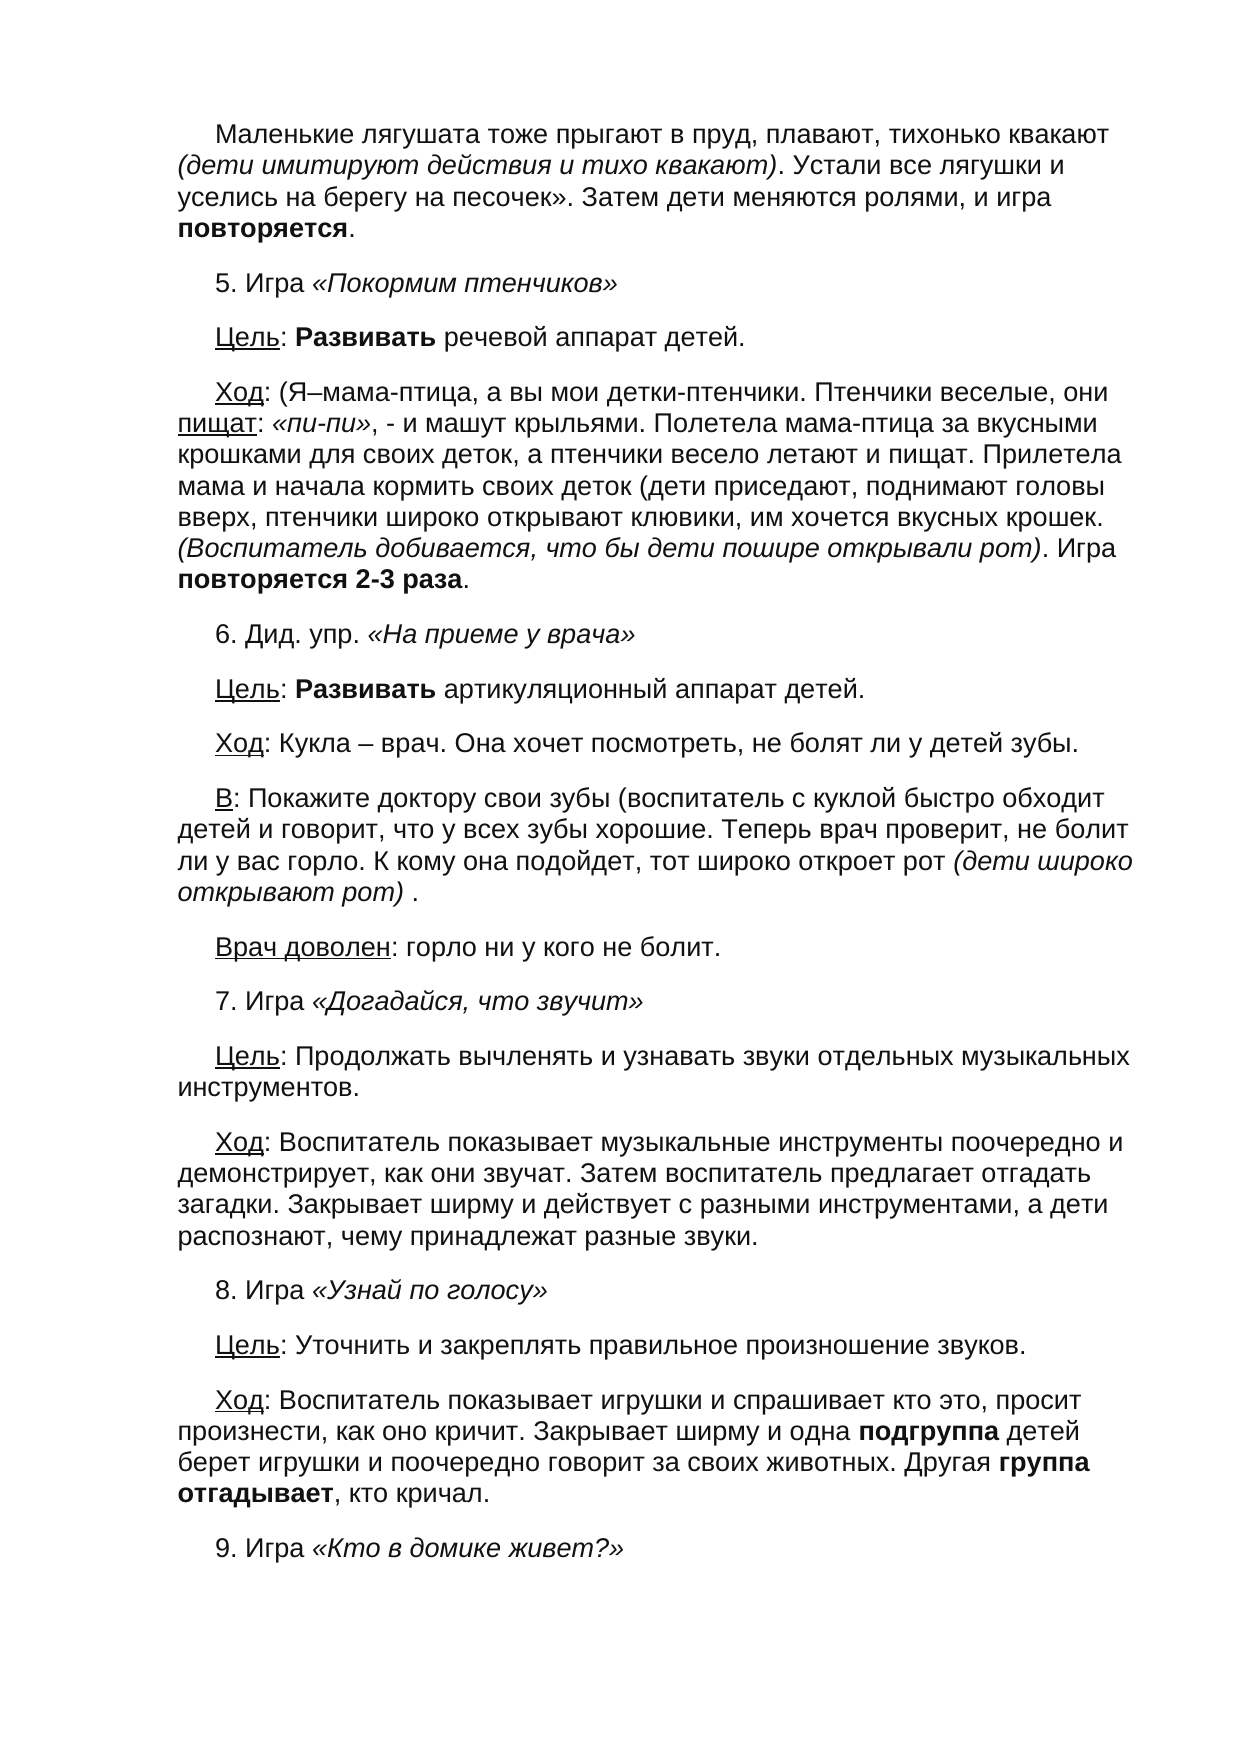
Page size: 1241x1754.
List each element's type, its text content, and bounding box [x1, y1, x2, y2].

text Ход: Воспитатель показывает игрушки и спрашивает кто это, просит произнести, как оно кричит. Закрывает ширму и одна подгруппа детей берет игрушки и поочередно говорит за своих животных. Другая группа отгадывает, кто кричал. [177, 1384, 1152, 1509]
text Маленькие лягушата тоже прыгают в пруд, плавают, тихонько квакают (дети имитируют действия и тихо квакают). Устали все лягушки и уселись на берегу на песочек». Затем дети меняются ролями, и игра повторяется. [177, 118, 1152, 243]
text В: Покажите доктору свои зубы (воспитатель с куклой быстро обходит детей и говорит, что у всех зубы хорошие. Теперь врач проверит, не болит ли у вас горло. К кому она подойдет, тот широко откроет рот (дети широко открывают рот) . [177, 782, 1152, 907]
text 6. Дид. упр. «На приеме у врача» [177, 618, 1152, 649]
text Ход: Воспитатель показывает музыкальные инструменты поочередно и демонстрирует, как они звучат. Затем воспитатель предлагает отгадать загадки. Закрывает ширму и действует с разными инструментами, а дети распознают, чему принадлежат разные звуки. [177, 1126, 1152, 1251]
text Цель: Развивать речевой аппарат детей. [177, 321, 1152, 352]
text Врач доволен: горло ни у кого не болит. [177, 931, 1152, 962]
text Ход: (Я–мама-птица, а вы мои детки-птенчики. Птенчики веселые, они пищат: «пи-пи», - и машут крыльями. Полетела мама-птица за вкусными крошками для своих деток, а птенчики весело летают и пищат. Прилетела мама и начала кормить своих деток (дети приседают, поднимают головы вверх, птенчики широко открывают клювики, им хочется вкусных крошек. (Воспитатель добивается, что бы дети пошире открывали рот). Игра повторяется 2-3 раза. [177, 376, 1152, 595]
text Цель: Уточнить и закреплять правильное произношение звуков. [177, 1329, 1152, 1360]
text 7. Игра «Догадайся, что звучит» [177, 985, 1152, 1017]
text 5. Игра «Покормим птенчиков» [177, 267, 1152, 298]
text 9. Игра «Кто в домике живет?» [177, 1532, 1152, 1563]
text Цель: Продолжать вычленять и узнавать звуки отдельных музыкальных инструментов. [177, 1040, 1152, 1102]
text Ход: Кукла – врач. Она хочет посмотреть, не болят ли у детей зубы. [177, 727, 1152, 759]
text 8. Игра «Узнай по голосу» [177, 1274, 1152, 1306]
text Цель: Развивать артикуляционный аппарат детей. [177, 673, 1152, 704]
